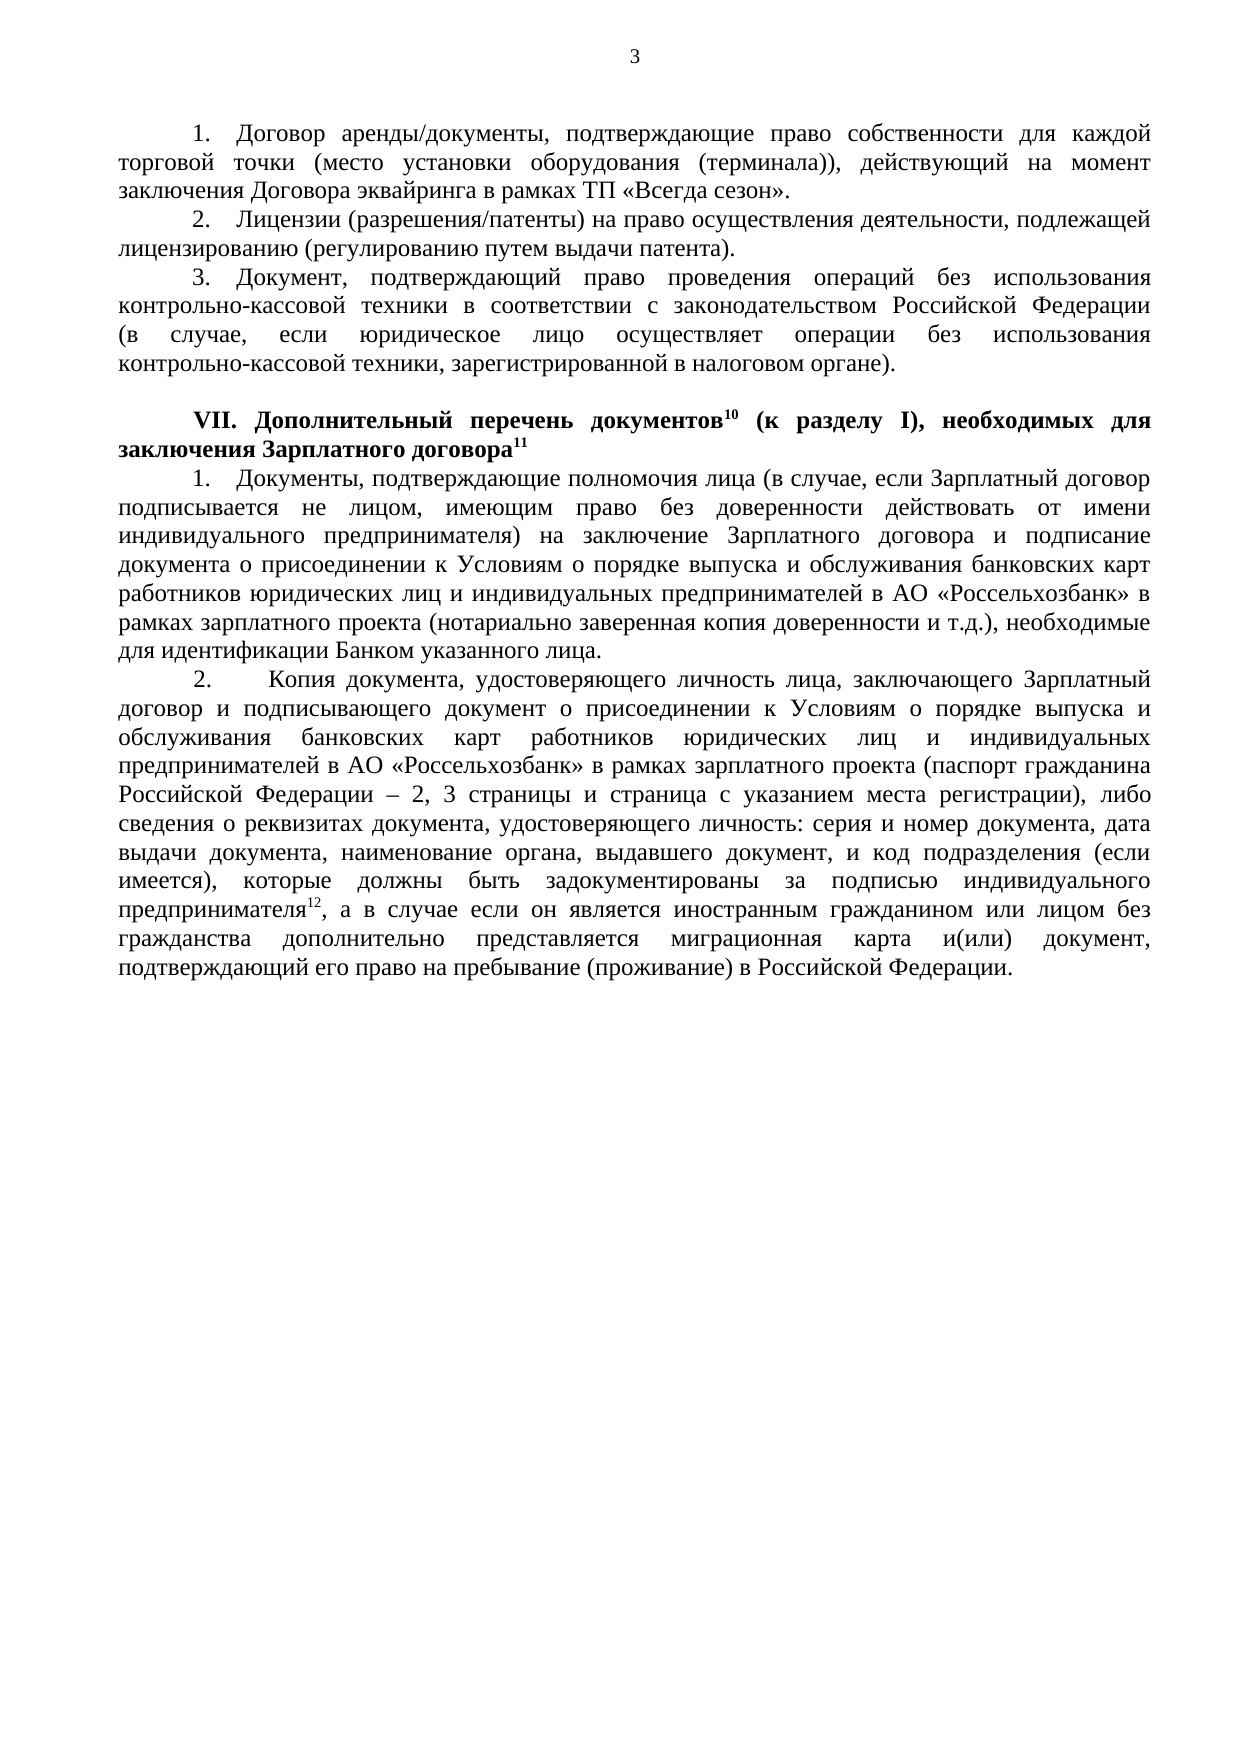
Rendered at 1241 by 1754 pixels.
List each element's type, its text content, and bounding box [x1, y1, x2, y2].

text 1. Документы, подтверждающие полномочия лица (в случае, если Зарплатный договор подписывается не лицом, имеющим право без доверенности действовать от имени индивидуального предпринимателя) на заключение Зарплатного договора и подписание документа о присоединении к Условиям о порядке выпуска и обслуживания банковских карт работников юридических лиц и индивидуальных предпринимателей в АО «Россельхозбанк» в рамках зарплатного проекта (нотариально заверенная копия доверенности и т.д.), необходимые для идентификации Банком указанного лица. [118, 463, 1152, 664]
text 3. Документ, подтверждающий право проведения операций без использования контрольно-кассовой техники в соответствии с законодательством Российской Федерации (в случае, если юридическое лицо осуществляет операции без использования контрольно-кассовой техники, зарегистрированной в налоговом органе). [118, 262, 1152, 377]
text VII. Дополнительный перечень документов (к разделу I), необходимых для заключения Зарплатного договора [118, 406, 1152, 463]
text 2. Копия документа, удостоверяющего личность лица, заключающего Зарплатный договор и подписывающего документ о присоединении к Условиям о порядке выпуска и обслуживания банковских карт работников юридических лиц и индивидуальных предпринимателей в АО «Россельхозбанк» в рамках зарплатного проекта (паспорт гражданина Российской Федерации – 2, 3 страницы и страница с указанием места регистрации), либо сведения о реквизитах документа, удостоверяющего личность: серия и номер документа, дата выдачи документа, наименование органа, выдавшего документ, и код подразделения (если имеется), которые должны быть задокументированы за подписью индивидуального предпринимателя, а в случае если он является иностранным гражданином или лицом без гражданства дополнительно представляется миграционная карта и(или) документ, подтверждающий его право на пребывание (проживание) в Российской Федерации. [118, 664, 1152, 981]
text 1. Договор аренды/документы, подтверждающие право собственности для каждой торговой точки (место установки оборудования (терминала)), действующий на момент заключения Договора эквайринга в рамках ТП «Всегда сезон». [118, 118, 1152, 204]
text 2. Лицензии (разрешения/патенты) на право осуществления деятельности, подлежащей лицензированию (регулированию путем выдачи патента). [118, 204, 1152, 262]
